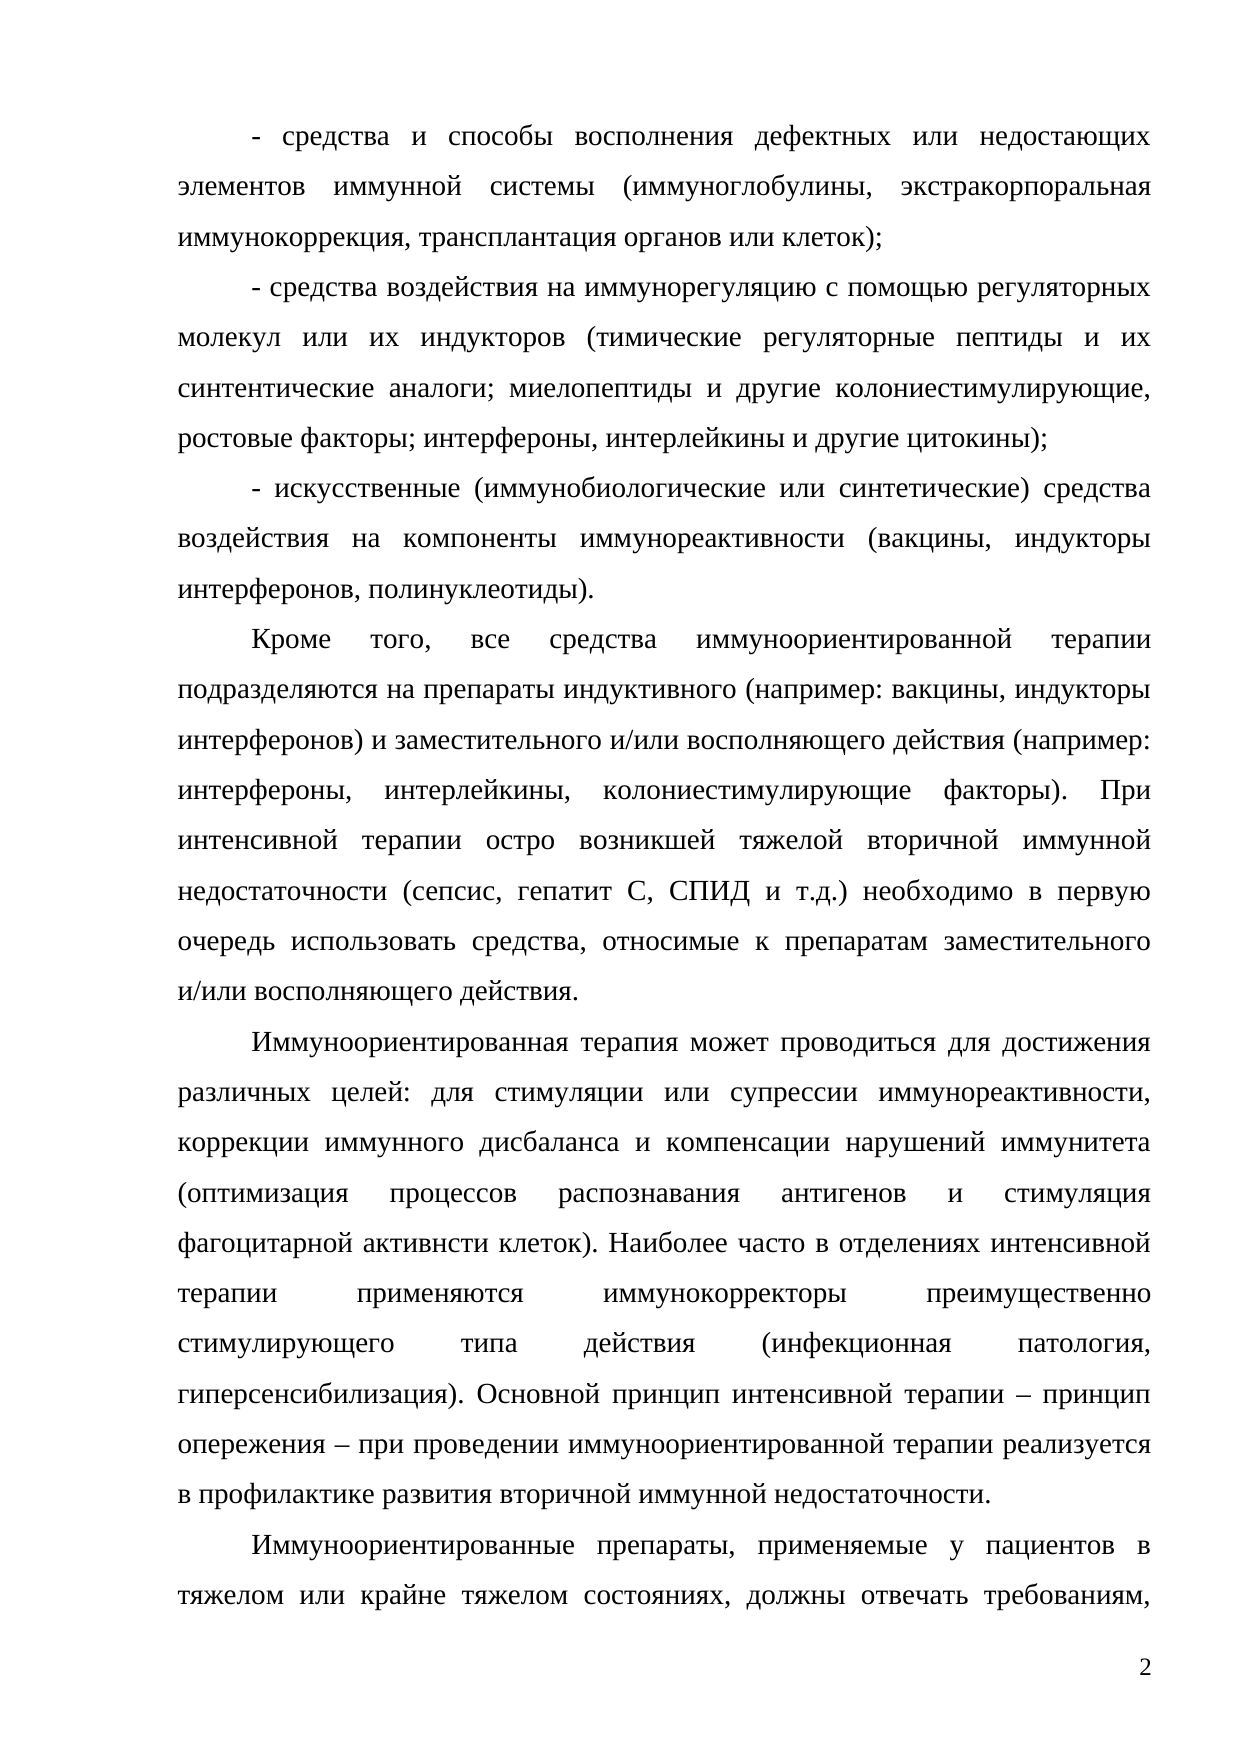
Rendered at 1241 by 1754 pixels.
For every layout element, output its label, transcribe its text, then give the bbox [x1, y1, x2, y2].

text Иммуноориентированная терапия может проводиться для достижения различных целей: для стимуляции или супрессии иммунореактивности, коррекции иммунного дисбаланса и компенсации нарушений иммунитета (оптимизация процессов распознавания антигенов и стимуляция фагоцитарной активнсти клеток). Наиболее часто в отделениях интенсивной терапии применяются иммунокорректоры преимущественно стимулирующего типа действия (инфекционная патология, гиперсенсибилизация). Основной принцип интенсивной терапии – принцип опережения – при проведении иммуноориентированной терапии реализуется в профилактике развития вторичной иммунной недостаточности. [177, 1024, 1152, 1510]
text - средства и способы восполнения дефектных или недостающих элементов иммунной системы (иммуноглобулины, экстракорпоральная иммунокоррекция, трансплантация органов или клеток); [177, 118, 1152, 252]
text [177, 1527, 1152, 1611]
text Кроме того, все средства иммуноориентированной терапии подразделяются на препараты индуктивного (например: вакцины, индукторы интерферонов) и заместительного и/или восполняющего действия (например: интерфероны, интерлейкины, колониестимулирующие факторы). При интенсивной терапии остро возникшей тяжелой вторичной иммунной недостаточности (сепсис, гепатит С, СПИД и т.д.) необходимо в первую очередь использовать средства, относимые к препаратам заместительного и/или восполняющего действия. [177, 621, 1152, 1007]
text - средства воздействия на иммунорегуляцию с помощью регуляторных молекул или их индукторов (тимические регуляторные пептиды и их синтентические аналоги; миелопептиды и другие колониестимулирующие, ростовые факторы; интерфероны, интерлейкины и другие цитокины); [177, 269, 1152, 453]
text - искусственные (иммунобиологические или синтетические) средства воздействия на компоненты иммунореактивности (вакцины, индукторы интерферонов, полинуклеотиды). [177, 470, 1152, 604]
